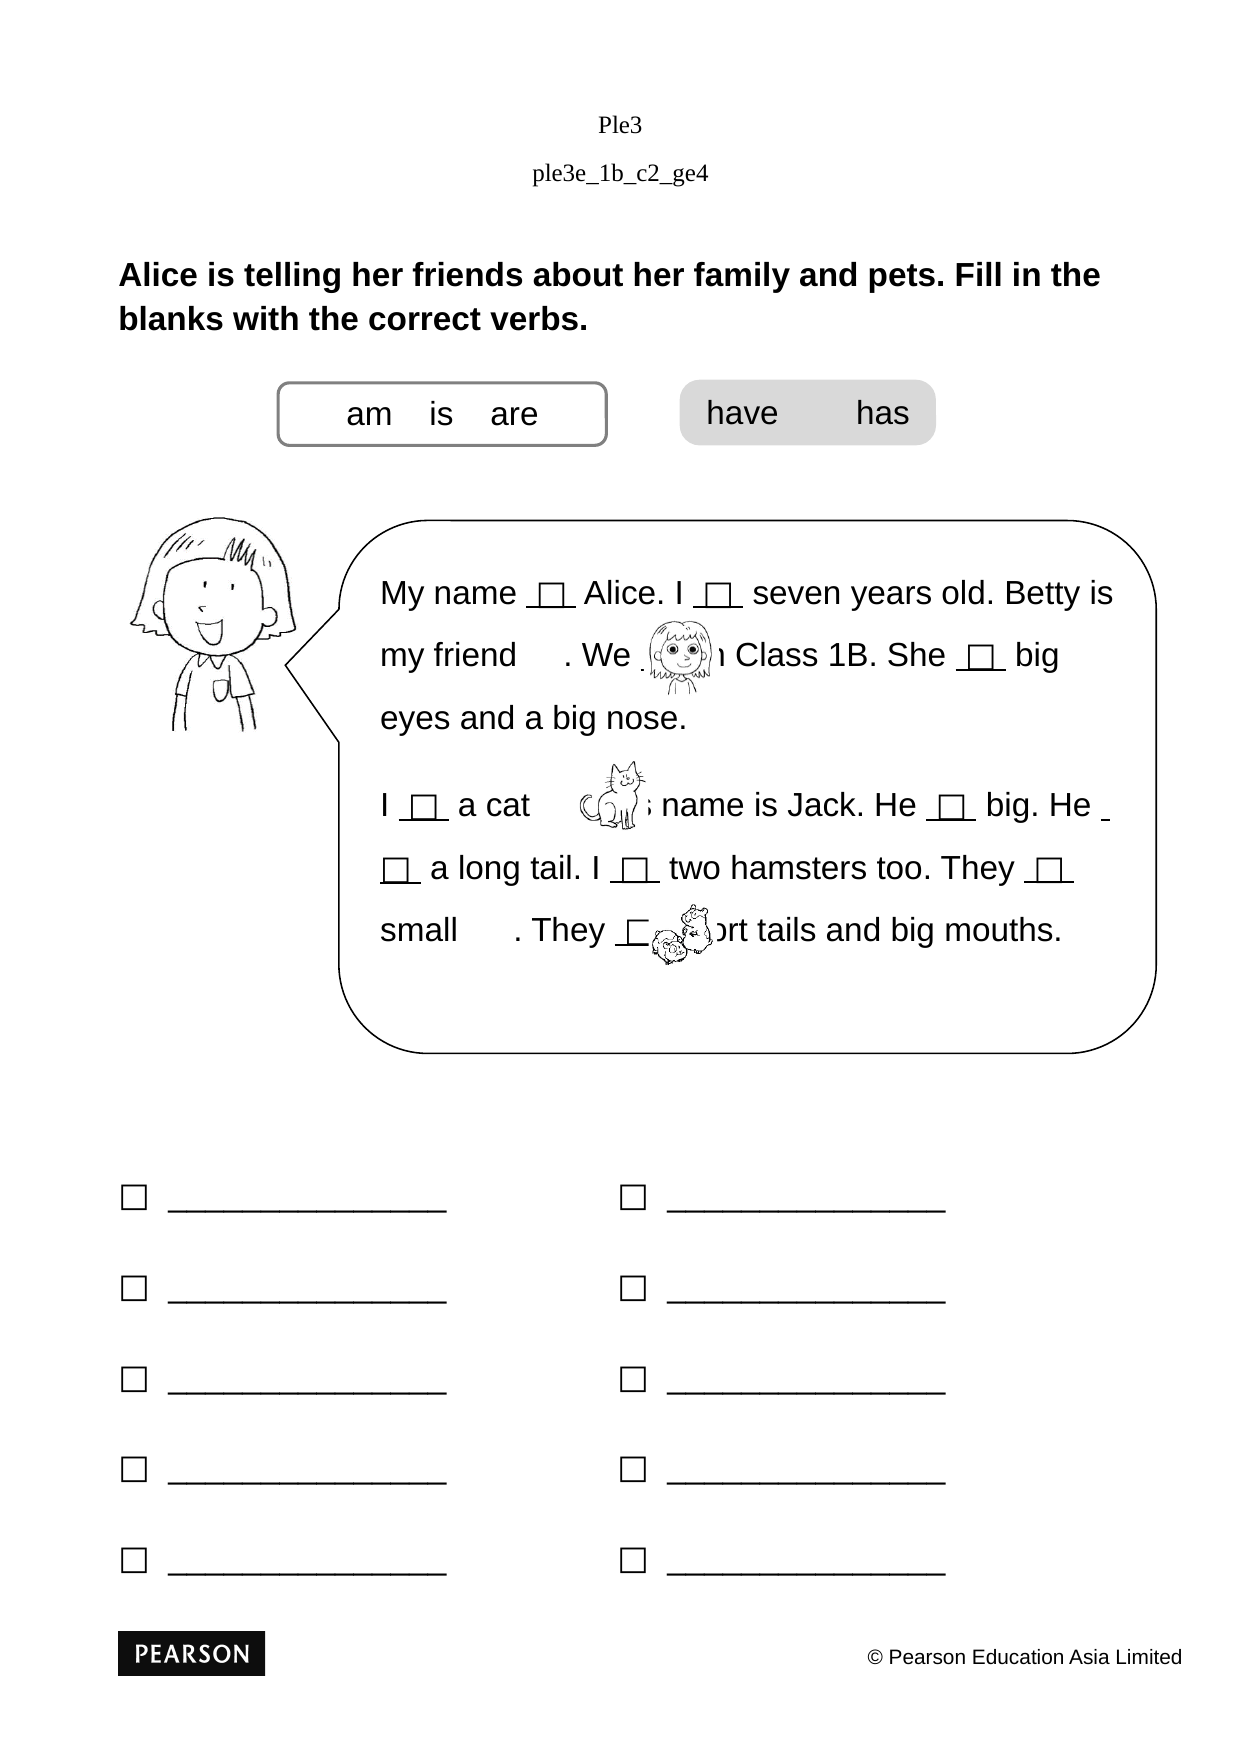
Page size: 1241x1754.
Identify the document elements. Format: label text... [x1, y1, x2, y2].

text □ _______________ □ _______________ [118, 1262, 1122, 1307]
picture [112, 512, 312, 740]
text □ _______________ □ _______________ [118, 1352, 1122, 1398]
text □ _______________ □ _______________ [118, 1171, 1122, 1216]
picture [648, 900, 718, 968]
picture [643, 617, 719, 698]
picture [118, 1631, 265, 1676]
text □ _______________ □ _______________ [118, 1443, 1122, 1489]
picture [578, 760, 649, 832]
text Alice is telling her friends about her family and pets. Fill in the blanks with the correct verbs. [118, 255, 1122, 337]
text □ _______________ □ _______________ [118, 1534, 1122, 1579]
